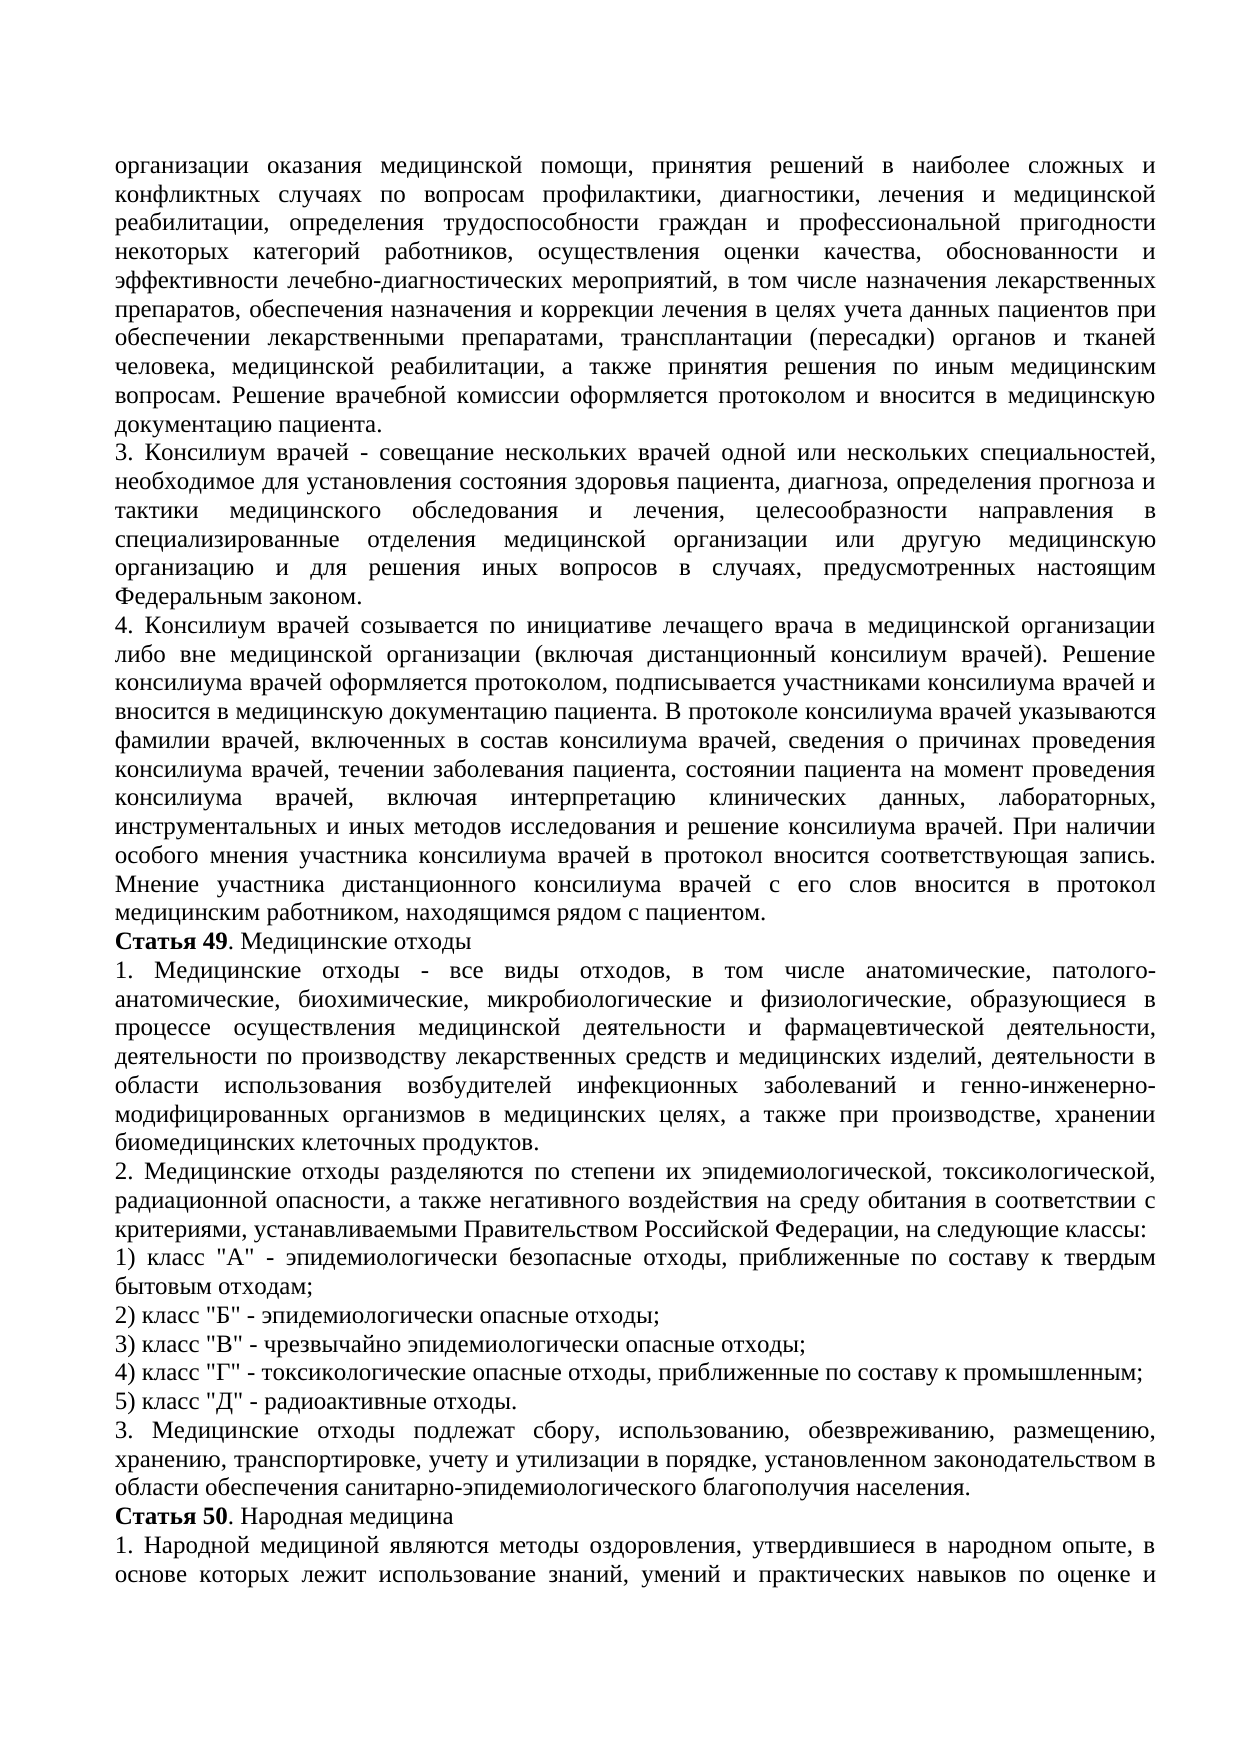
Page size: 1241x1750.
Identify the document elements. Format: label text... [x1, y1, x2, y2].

text 4) класс "Г" - токсикологические опасные отходы, приближенные по составу к промышленным; [114, 1357, 1157, 1386]
text 3) класс "В" - чрезвычайно эпидемиологически опасные отходы; [114, 1329, 1157, 1357]
text 3. Консилиум врачей - совещание нескольких врачей одной или нескольких специальностей, необходимое для установления состояния здоровья пациента, диагноза, определения прогноза и тактики медицинского обследования и лечения, целесообразности направления в специализированные отделения медицинской организации или другую медицинскую организацию и для решения иных вопросов в случаях, предусмотренных настоящим Федеральным законом. [114, 437, 1157, 610]
text 4. Консилиум врачей созывается по инициативе лечащего врача в медицинской организации либо вне медицинской организации (включая дистанционный консилиум врачей). Решение консилиума врачей оформляется протоколом, подписывается участниками консилиума врачей и вносится в медицинскую документацию пациента. В протоколе консилиума врачей указываются фамилии врачей, включенных в состав консилиума врачей, сведения о причинах проведения консилиума врачей, течении заболевания пациента, состоянии пациента на момент проведения консилиума врачей, включая интерпретацию клинических данных, лабораторных, инструментальных и иных методов исследования и решение консилиума врачей. При наличии особого мнения участника консилиума врачей в протокол вносится соответствующая запись. Мнение участника дистанционного консилиума врачей с его слов вносится в протокол медицинским работником, находящимся рядом с пациентом. [114, 610, 1157, 926]
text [114, 1530, 1157, 1587]
text 2) класс "Б" - эпидемиологически опасные отходы; [114, 1300, 1157, 1329]
text Статья 49. Медицинские отходы [114, 926, 1157, 955]
text Статья 50. Народная медицина [114, 1501, 1157, 1530]
text 1. Медицинские отходы - все виды отходов, в том числе анатомические, патолого-анатомические, биохимические, микробиологические и физиологические, образующиеся в процессе осуществления медицинской деятельности и фармацевтической деятельности, деятельности по производству лекарственных средств и медицинских изделий, деятельности в области использования возбудителей инфекционных заболеваний и генно-инженерно-модифицированных организмов в медицинских целях, а также при производстве, хранении биомедицинских клеточных продуктов. [114, 955, 1157, 1156]
text 5) класс "Д" - радиоактивные отходы. [114, 1386, 1157, 1415]
text 2. Медицинские отходы разделяются по степени их эпидемиологической, токсикологической, радиационной опасности, а также негативного воздействия на среду обитания в соответствии с критериями, устанавливаемыми Правительством Российской Федерации, на следующие классы: [114, 1156, 1157, 1242]
text 1) класс "А" - эпидемиологически безопасные отходы, приближенные по составу к твердым бытовым отходам; [114, 1242, 1157, 1300]
text 3. Медицинские отходы подлежат сбору, использованию, обезвреживанию, размещению, хранению, транспортировке, учету и утилизации в порядке, установленном законодательством в области обеспечения санитарно-эпидемиологического благополучия населения. [114, 1415, 1157, 1501]
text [114, 150, 1157, 437]
